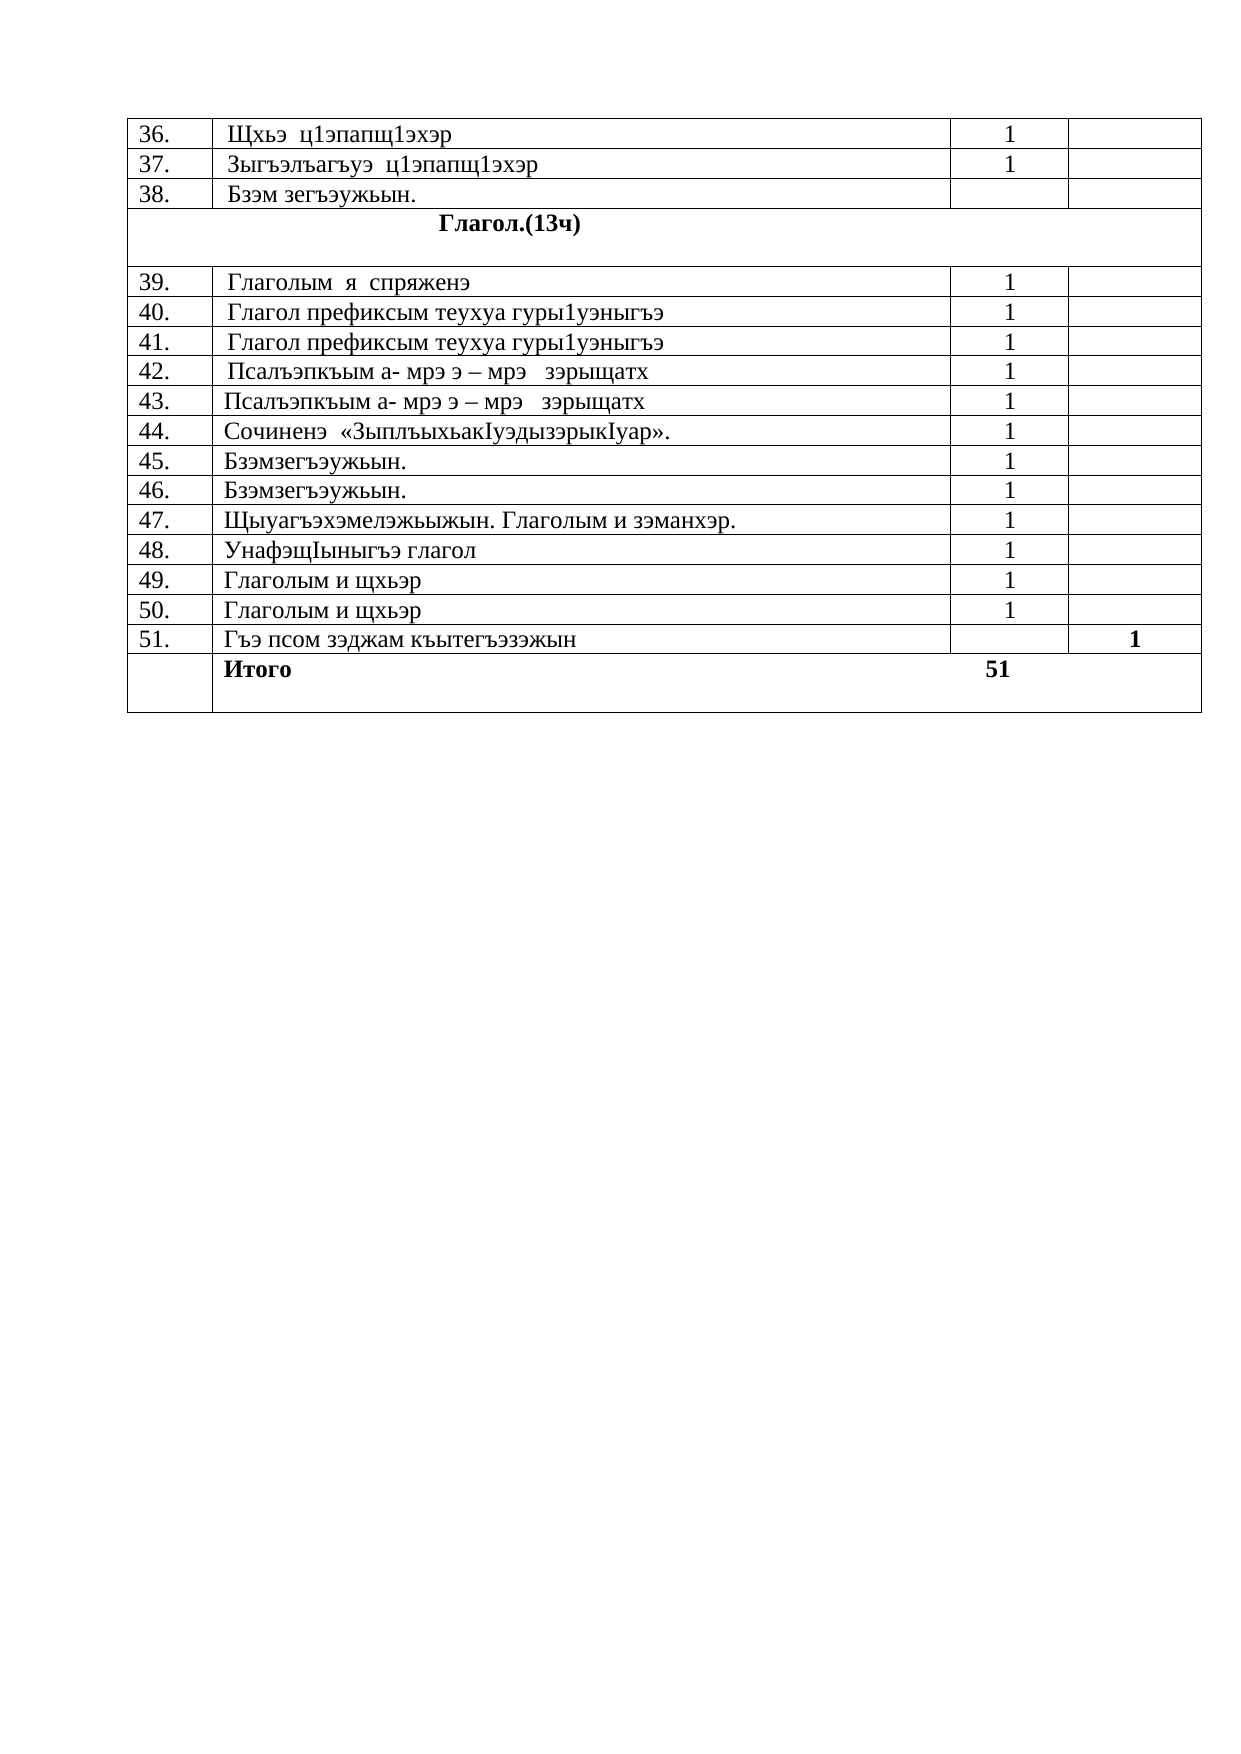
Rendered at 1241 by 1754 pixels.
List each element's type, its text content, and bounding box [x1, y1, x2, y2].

table_cell [951, 625, 1068, 653]
table_cell [128, 625, 212, 653]
table_cell Итого 51 [213, 654, 1201, 712]
table_cell [128, 267, 212, 296]
table_cell УнафэщIыныгъэ глагол [213, 535, 950, 564]
table_cell 1 [951, 476, 1068, 504]
table_cell 1 [951, 505, 1068, 534]
table_cell Сочиненэ «ЗыплъыхьакIуэдызэрыкIуар». [213, 416, 950, 445]
table_cell Глагол префиксым теухуа гуры1уэныгъэ [213, 327, 950, 355]
table_cell [1069, 356, 1201, 385]
table_cell [128, 505, 212, 534]
table_cell [1069, 386, 1201, 415]
table_cell 1 [951, 416, 1068, 445]
table_cell [1069, 179, 1201, 207]
table_cell 1 [1069, 625, 1201, 653]
table_cell [1069, 119, 1201, 148]
table_cell Бзэм зегъэужьын. [213, 179, 950, 207]
table_cell Гъэ псом зэджам къытегъэзэжын [213, 625, 950, 653]
table_cell [128, 565, 212, 594]
table_cell Глагол.(13ч) [128, 209, 1201, 266]
table_cell Псалъэпкъым а- мрэ э – мрэ зэрыщатх [213, 386, 950, 415]
table_cell Щхьэ ц1эпапщ1эхэр [213, 119, 950, 148]
table_cell 1 [951, 535, 1068, 564]
table_cell [1069, 446, 1201, 474]
table_cell [1069, 595, 1201, 623]
table_cell Бзэмзегъэужьын. [213, 476, 950, 504]
table_cell [128, 654, 212, 712]
table_cell [128, 297, 212, 326]
table_cell [1069, 565, 1201, 594]
table_cell [951, 179, 1068, 207]
table_cell Глаголым и щхьэр [213, 565, 950, 594]
table_cell [1069, 327, 1201, 355]
table_cell Зыгъэлъагъуэ ц1эпапщ1эхэр [213, 149, 950, 178]
table_cell [128, 595, 212, 623]
table_cell [1069, 267, 1201, 296]
table_cell [128, 416, 212, 445]
table_cell [128, 149, 212, 178]
table_cell [1069, 535, 1201, 564]
table_cell 1 [951, 446, 1068, 474]
table_cell Бзэмзегъэужьын. [213, 446, 950, 474]
table_cell Псалъэпкъым а- мрэ э – мрэ зэрыщатх [213, 356, 950, 385]
table_cell 1 [951, 356, 1068, 385]
table_cell Глаголым и щхьэр [213, 595, 950, 623]
table_cell 1 [951, 565, 1068, 594]
table_cell 1 [951, 386, 1068, 415]
table_cell [128, 476, 212, 504]
table_cell 1 [951, 297, 1068, 326]
table_cell 1 [951, 149, 1068, 178]
table_cell [128, 327, 212, 355]
table_cell [1069, 476, 1201, 504]
table_cell [1069, 505, 1201, 534]
table_cell [128, 119, 212, 148]
table_cell [1069, 416, 1201, 445]
table_cell Глаголым я спряженэ [213, 267, 950, 296]
table_cell [128, 446, 212, 474]
table_cell 1 [951, 595, 1068, 623]
table_cell 1 [951, 327, 1068, 355]
table_cell [128, 179, 212, 207]
table_cell 1 [951, 267, 1068, 296]
table_cell [1069, 297, 1201, 326]
table_cell 1 [951, 119, 1068, 148]
table_cell [128, 535, 212, 564]
table_cell Щыуагъэхэмелэжьыжын. Глаголым и зэманхэр. [213, 505, 950, 534]
table_cell [128, 356, 212, 385]
table_cell Глагол префиксым теухуа гуры1уэныгъэ [213, 297, 950, 326]
table_cell [128, 386, 212, 415]
table_cell [1069, 149, 1201, 178]
